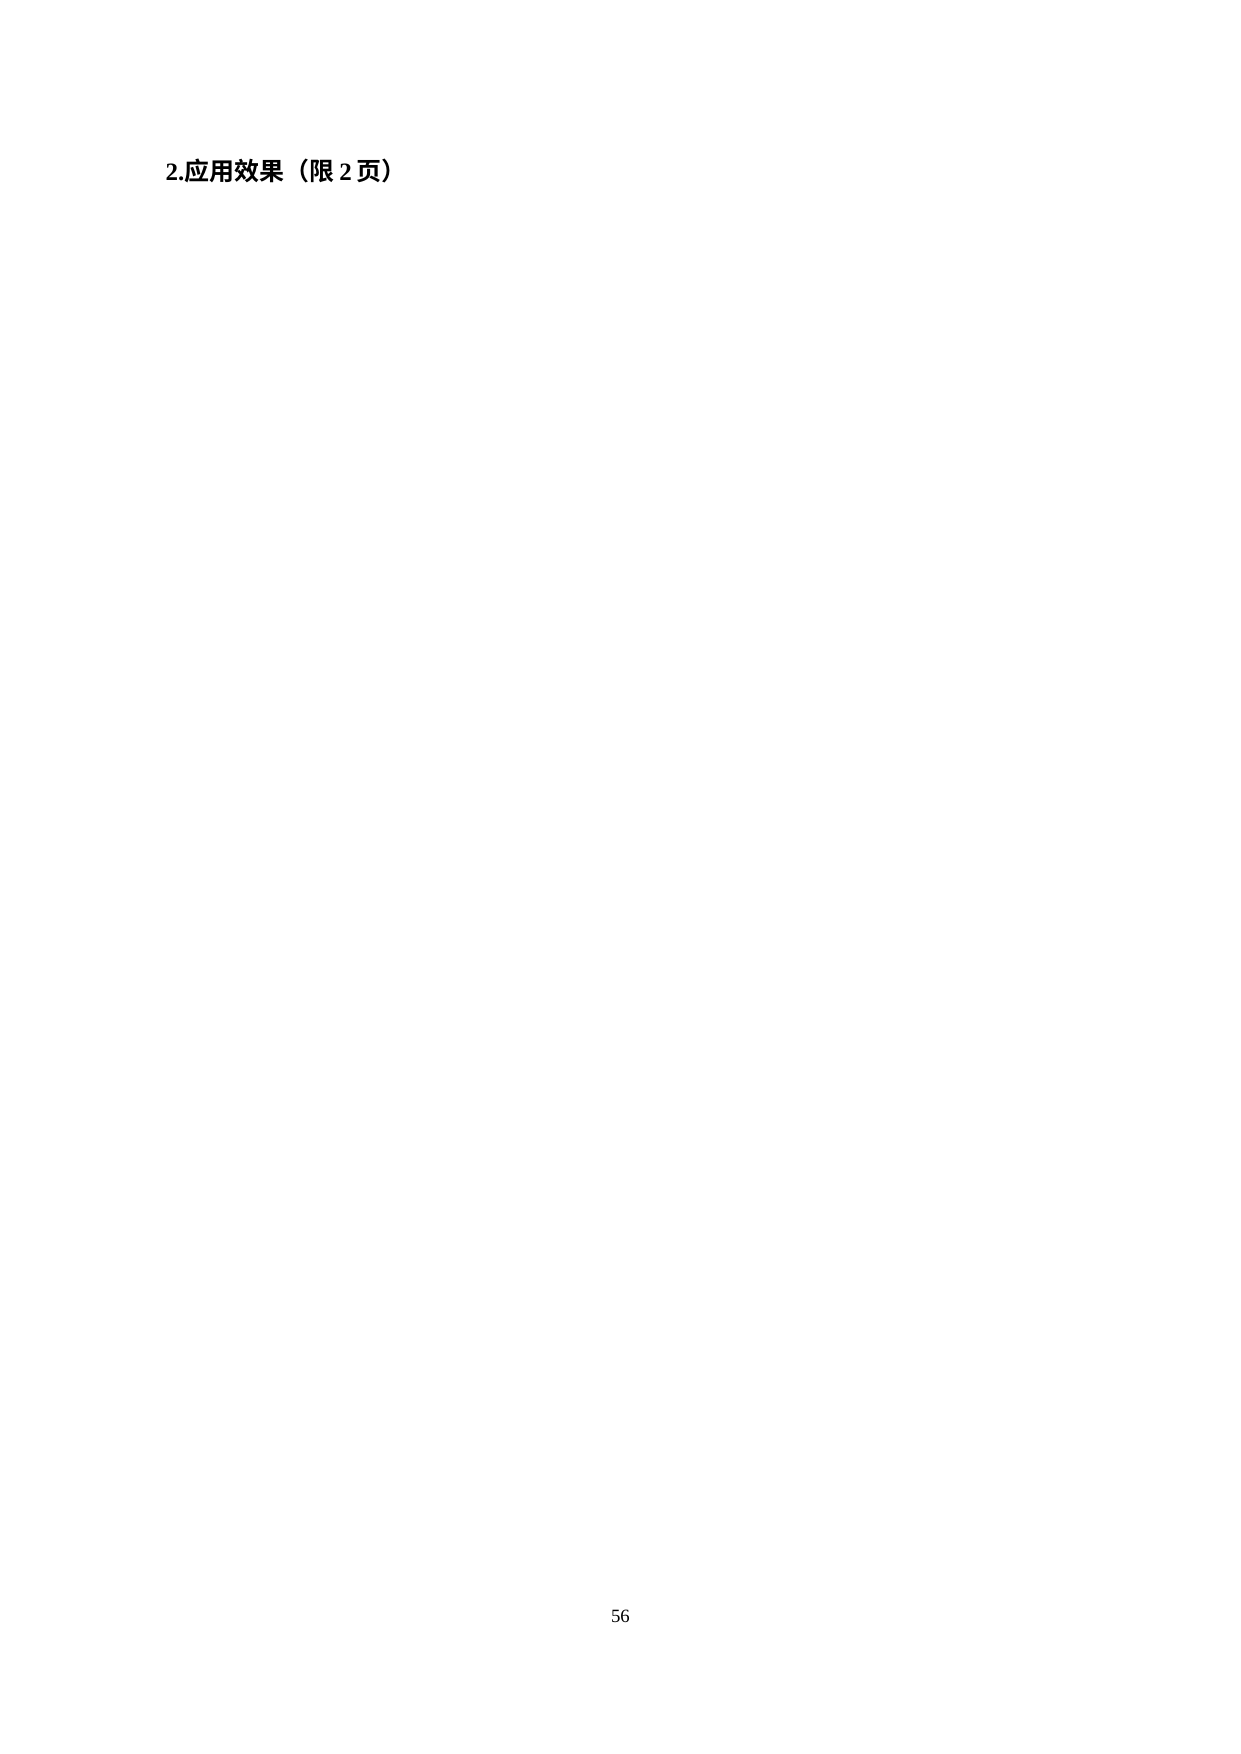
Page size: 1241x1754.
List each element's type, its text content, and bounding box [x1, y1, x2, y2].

text 2.应用效果（限2页） [165, 148, 1075, 188]
